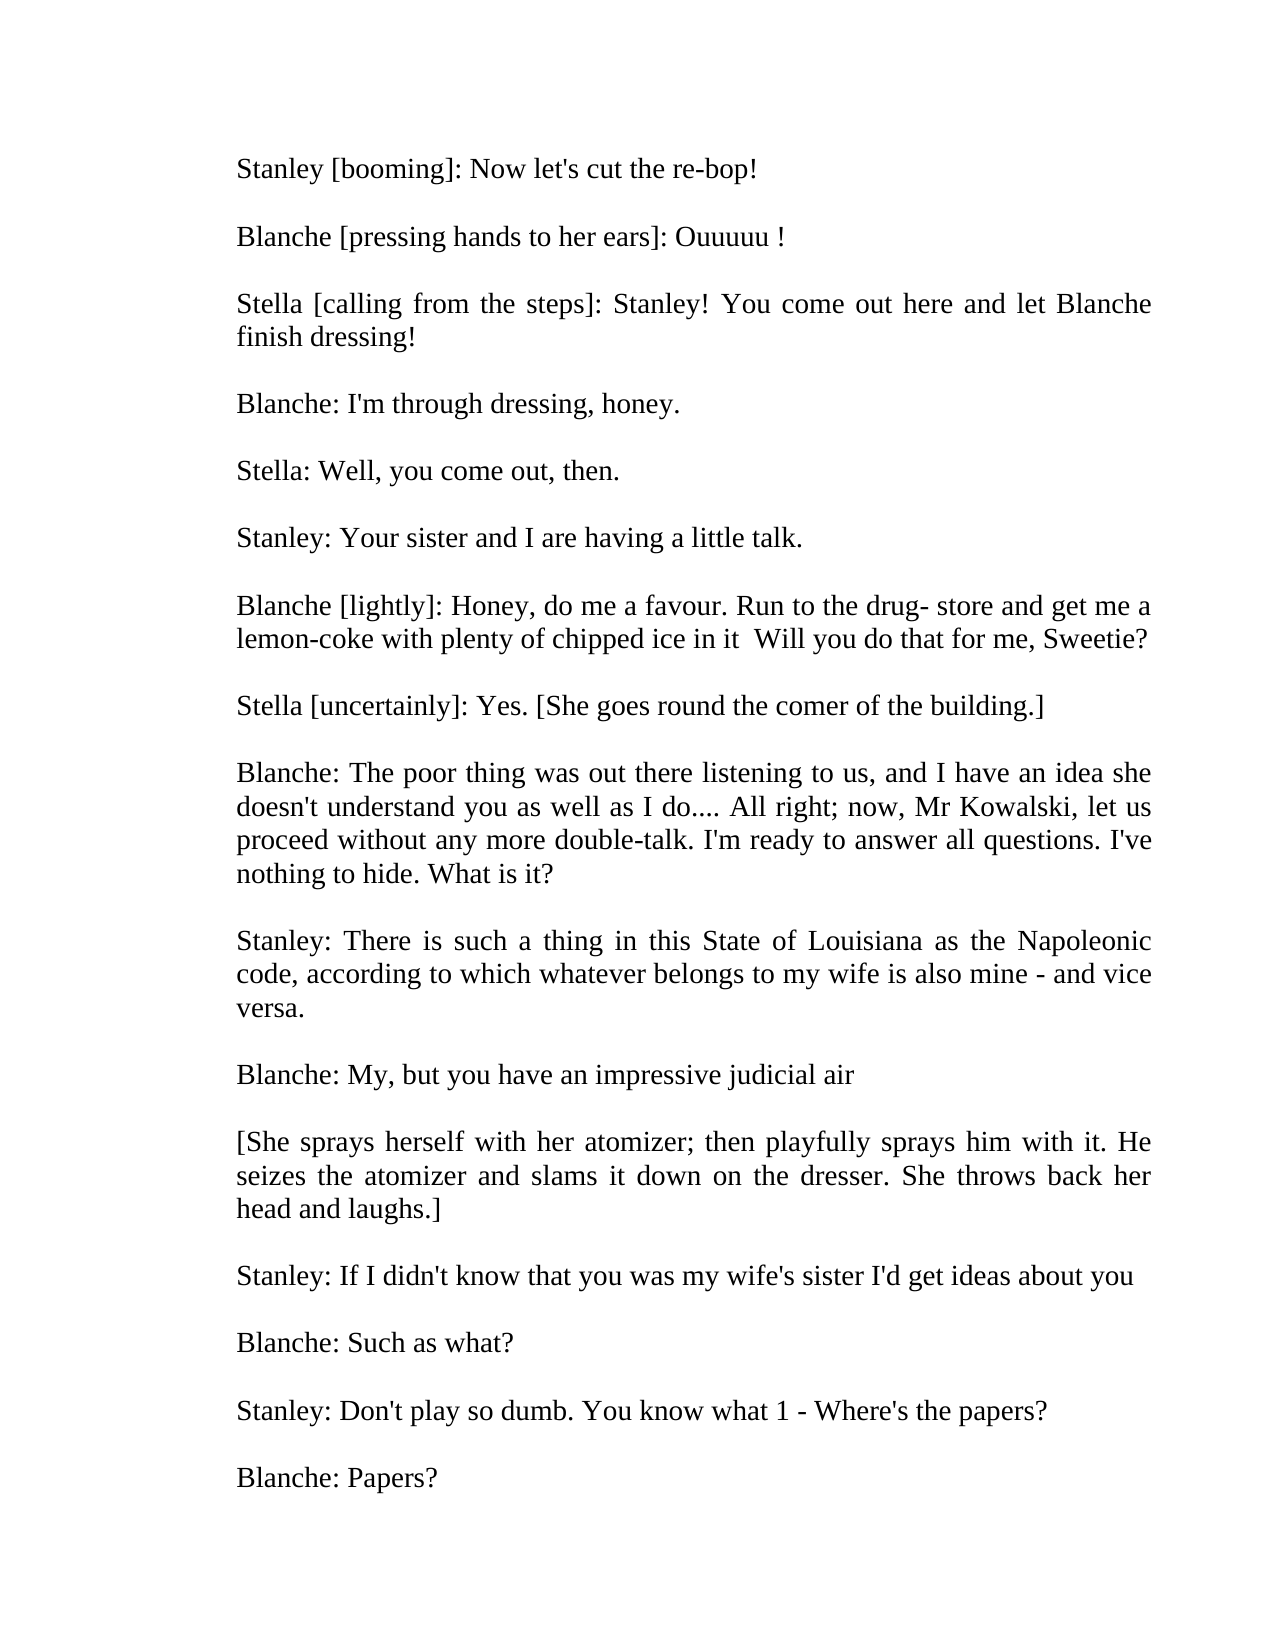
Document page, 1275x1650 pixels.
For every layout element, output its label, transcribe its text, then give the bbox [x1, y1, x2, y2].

text [booming]: Now let's cut the re-bop! [236, 152, 1153, 185]
text Blanche: I'm through dressing, honey. [236, 386, 1153, 420]
text Stella [uncertainly]: Yes. [She goes round the comer of the building.] [236, 688, 1153, 722]
text Blanche: Such as what? [236, 1326, 1153, 1359]
text [She sprays herself with her atomizer; then playfully sprays him with it. He seizes the atomizer and slams it down on the dresser. She throws back her head and laughs.] [236, 1124, 1153, 1225]
text : Don't play so dumb. You know what 1 - Where's the papers? [236, 1393, 1153, 1426]
text : If I didn't know that you was my wife's sister I'd get ideas about you [236, 1258, 1153, 1292]
text Blanche: The poor thing was out there listening to us, and I have an idea she doesn't understand you as well as I do.... All right; now, Mr Kowalski, let us proceed without any more double-talk. I'm ready to answer all questions. I've nothing to hide. What is it? [236, 755, 1153, 889]
text Blanche: My, but you have an impressive judicial air [236, 1057, 1153, 1091]
text Stella [calling from the steps]: ! You come out here and let Blanche finish dressing! [236, 286, 1153, 353]
text Stella: Well, you come out, then. [236, 453, 1153, 487]
text Blanche [pressing hands to her ears]: Ouuuuu ! [236, 219, 1153, 252]
text : Your sister and I are having a little talk. [236, 521, 1153, 554]
text Blanche [lightly]: Honey, do me a favour. Run to the drug- store and get me a lemon-coke with plenty of chipped ice in it Will you do that for me, Sweetie? [236, 588, 1153, 655]
text Blanche: Papers? [236, 1460, 1153, 1493]
text : There is such a thing in this State of as the Napoleonic code, according to which whatever belongs to my wife is also mine - and vice versa. [236, 923, 1153, 1024]
